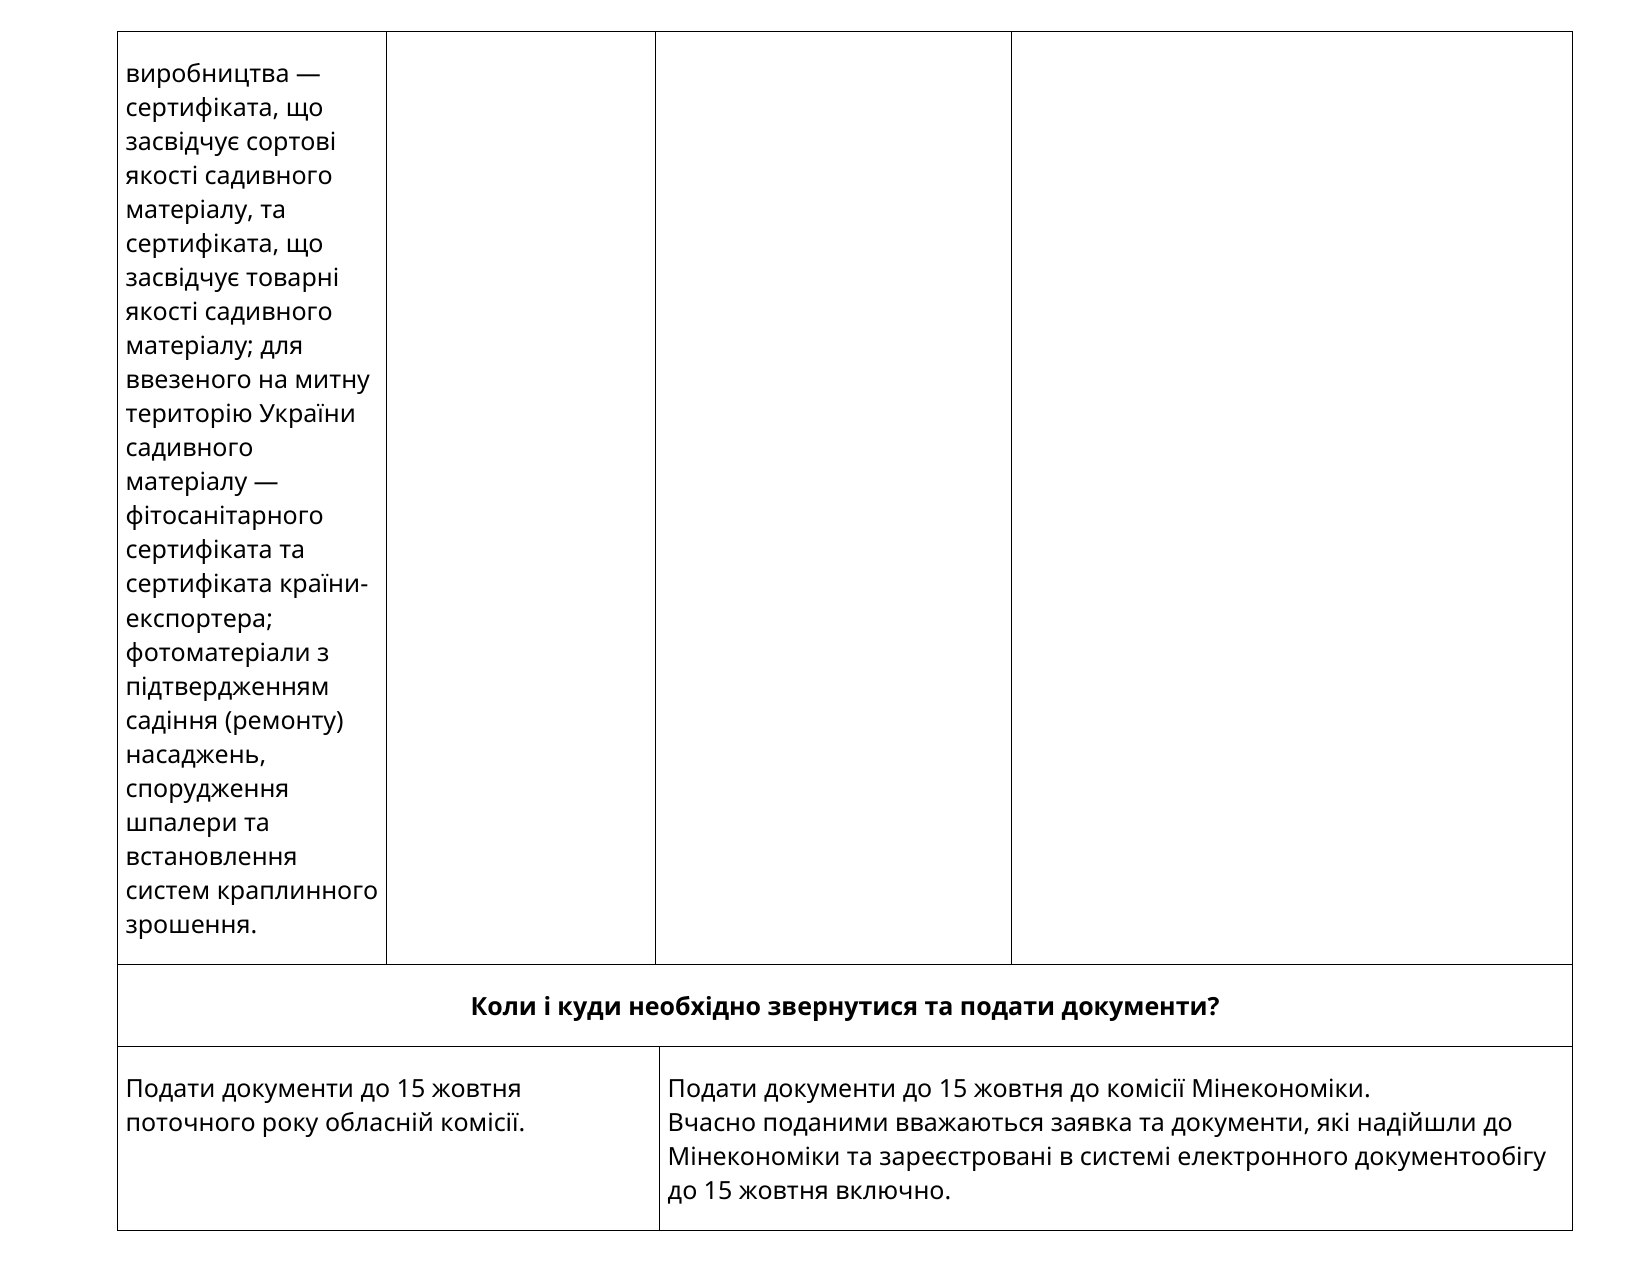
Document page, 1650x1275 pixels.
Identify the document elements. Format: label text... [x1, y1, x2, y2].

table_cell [387, 32, 655, 964]
table_cell Подати документи до 15 жовтня поточного року обласній комісії. [118, 1047, 659, 1230]
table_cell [118, 32, 386, 964]
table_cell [656, 32, 1011, 964]
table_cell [1012, 32, 1572, 964]
table_cell Подати документи до 15 жовтня до комісії Мінекономіки. Вчасно поданими вважаються заявка та документи, які надійшли до Мінекономіки та зареєстровані в системі електронного документообігу до 15 жовтня включно. [660, 1047, 1572, 1230]
table_cell Коли і куди необхідно звернутися та подати документи? [118, 965, 1572, 1046]
